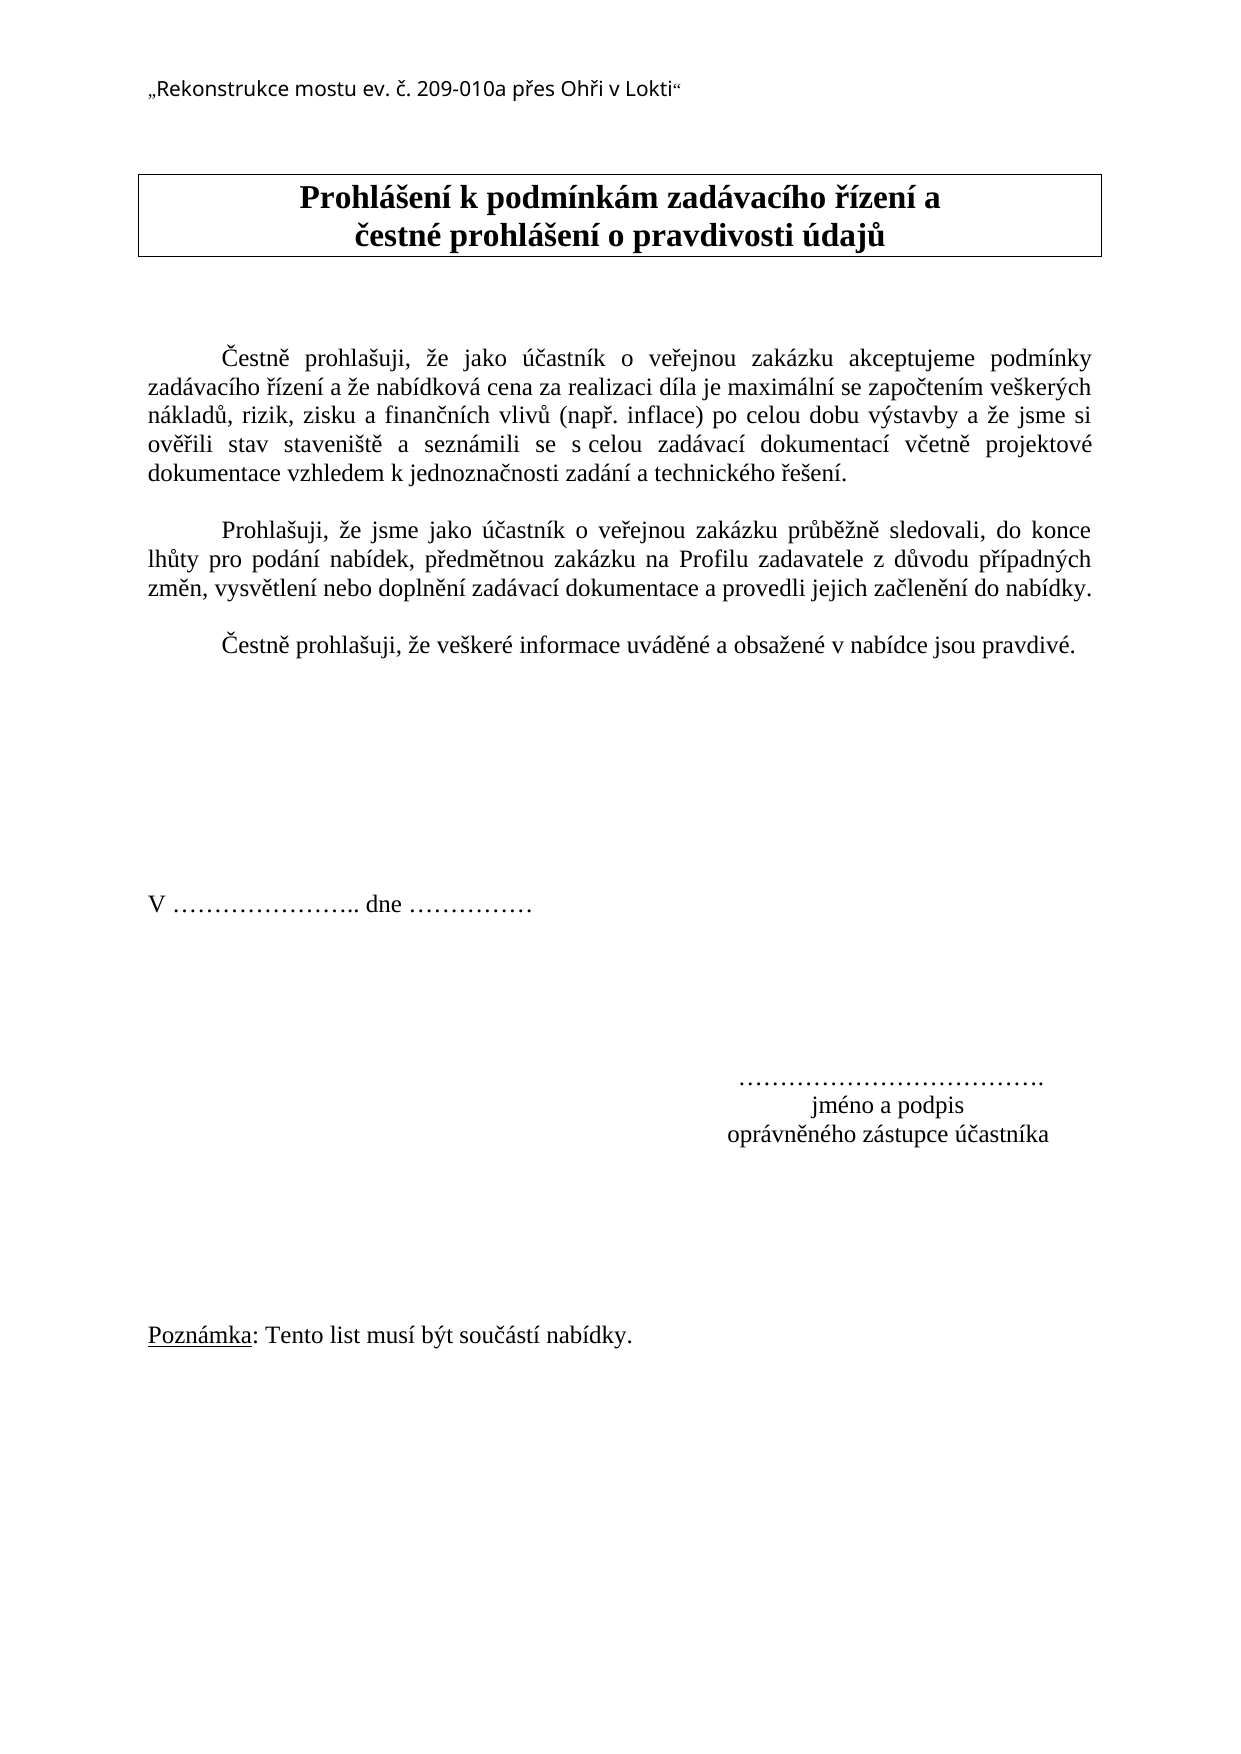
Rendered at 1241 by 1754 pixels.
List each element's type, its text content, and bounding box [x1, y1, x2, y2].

text čestné prohlášení o pravdivosti údajů [139, 212, 1101, 256]
text Čestně prohlašuji, že veškeré informace uváděné a obsažené v nabídce jsou pravdivé. [148, 631, 1093, 659]
text oprávněného zástupce účastníka [591, 1119, 1093, 1148]
text Čestně prohlašuji, že jako účastník o veřejnou zakázku akceptujeme podmínky zadávacího řízení a že nabídková cena za realizaci díla je maximální se započtením veškerých nákladů, rizik, zisku a finančních vlivů (např. inflace) po celou dobu výstavby a že jsme si ověřili stav staveniště a seznámili se s celou zadávací dokumentací včetně projektové dokumentace vzhledem k jednoznačnosti zadání a technického řešení. [148, 343, 1093, 487]
text Poznámka: Tento list musí být součástí nabídky. [148, 1321, 1093, 1349]
text Prohlašuji, že jsme jako účastník o veřejnou zakázku průběžně sledovali, do konce lhůty pro podání nabídek, předmětnou zakázku na Profilu zadavatele z důvodu případných změn, vysvětlení nebo doplnění zadávací dokumentace a provedli jejich začlenění do nabídky. [148, 516, 1093, 602]
text jméno a podpis [148, 1091, 1093, 1119]
text Prohlášení k podmínkám zadávacího řízení a [139, 175, 1101, 212]
text V ………………….. dne …………… [148, 889, 1093, 918]
text ………………………………. [148, 1062, 1093, 1091]
